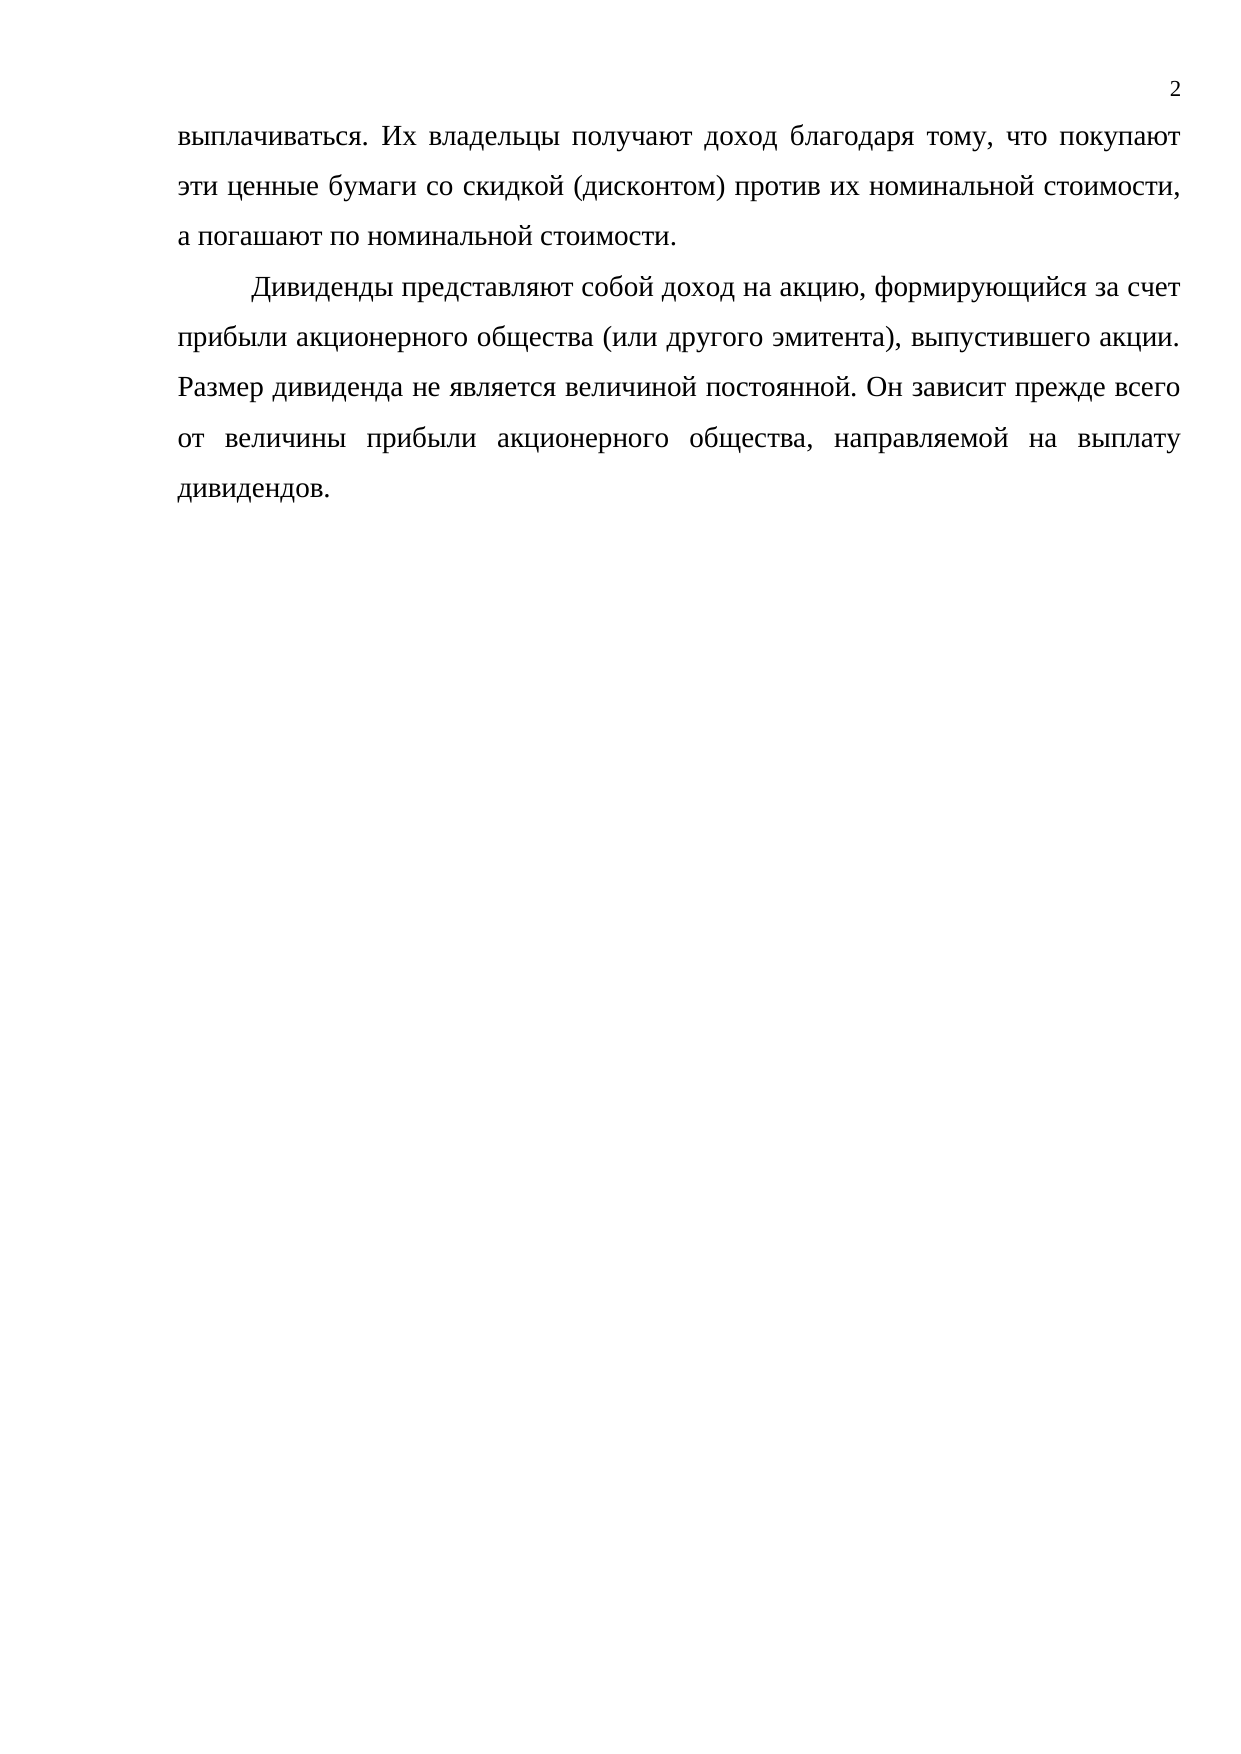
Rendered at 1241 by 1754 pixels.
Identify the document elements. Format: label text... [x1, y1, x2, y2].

text Дивиденды представляют собой доход на акцию, формирующийся за счет прибыли акционерного общества (или другого эмитента), выпустившего акции. Размер дивиденда не является величиной постоянной. Он зависит прежде всего от величины прибыли акционерного общества, направляемой на выплату дивидендов. [177, 269, 1181, 504]
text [177, 118, 1181, 252]
